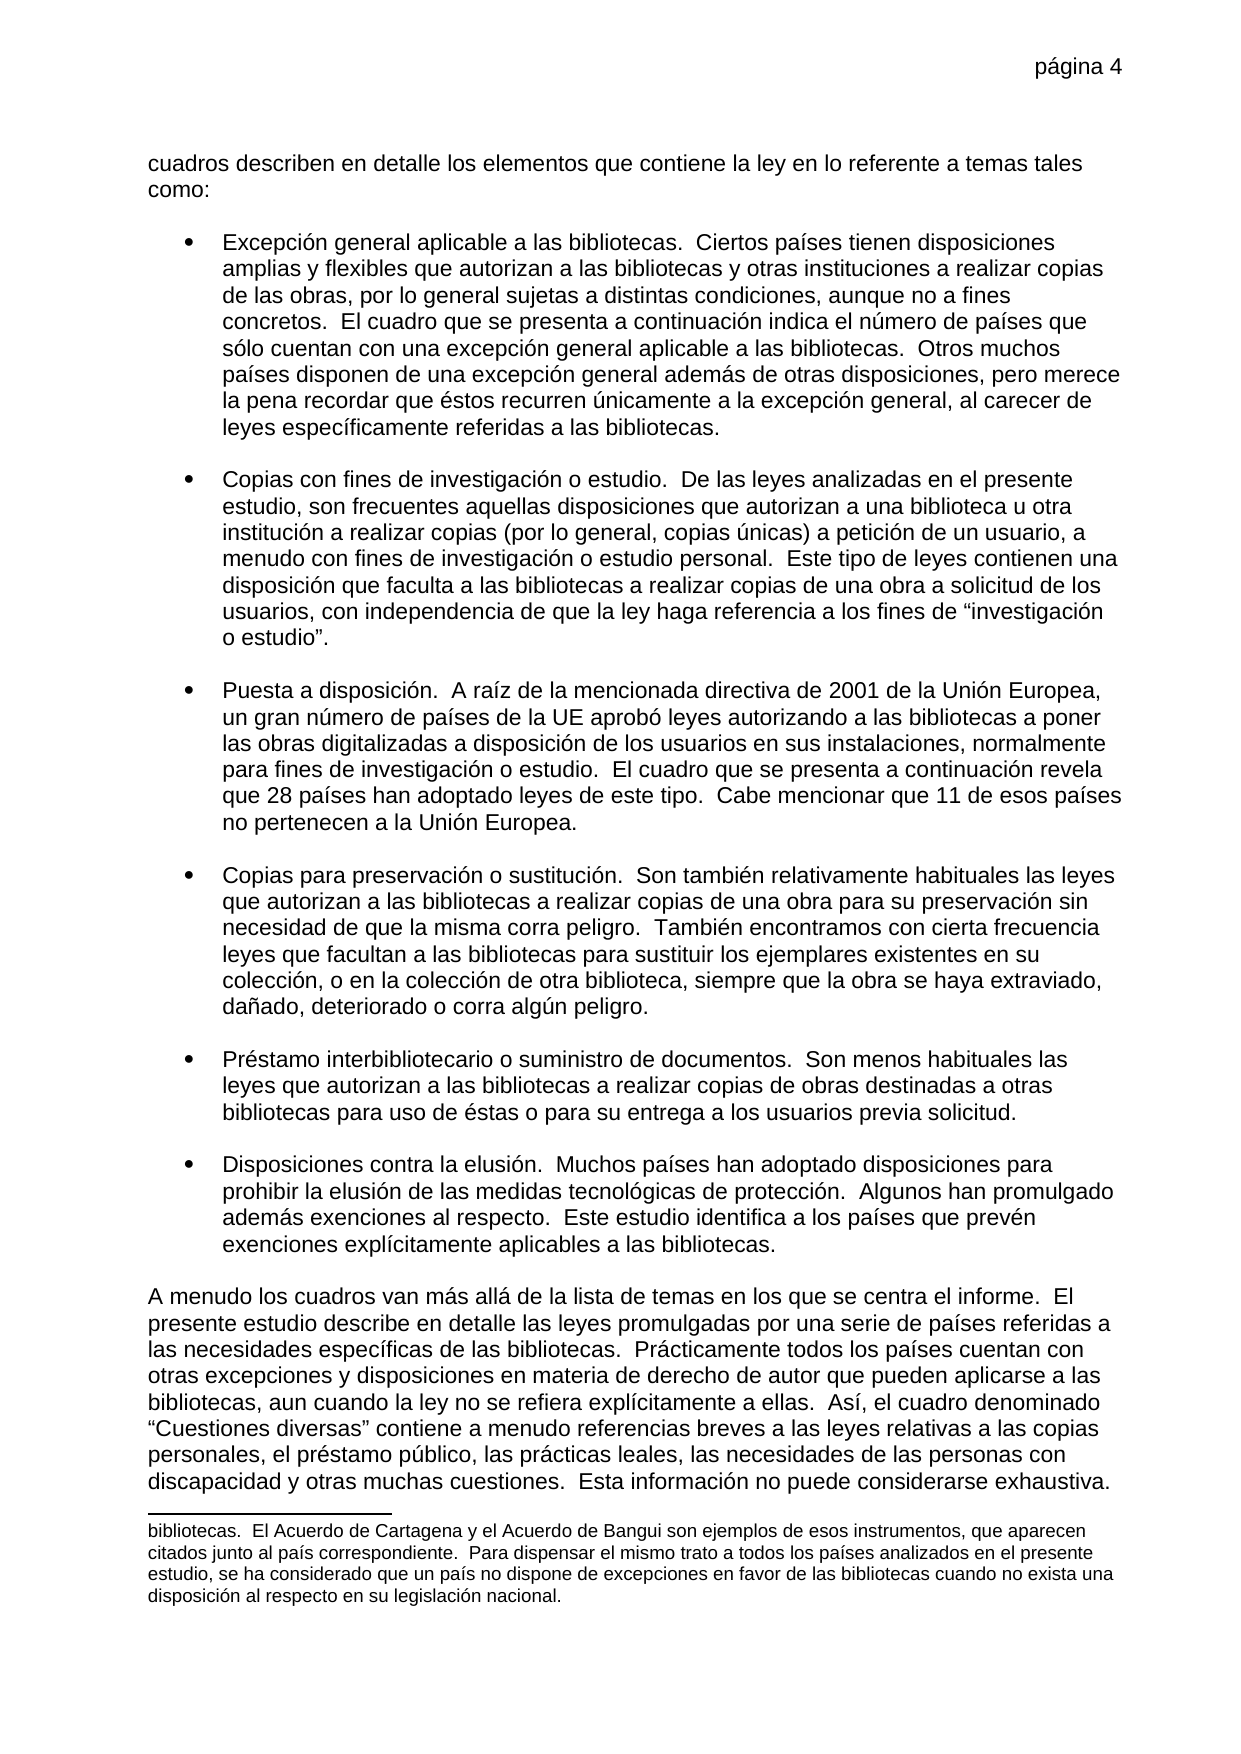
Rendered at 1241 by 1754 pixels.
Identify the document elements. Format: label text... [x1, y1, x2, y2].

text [148, 150, 1122, 203]
list Préstamo interbibliotecario o suministro de documentos. Son menos habituales las leyes que autorizan a las bibliotecas a realizar copias de obras destinadas a otras bibliotecas para uso de éstas o para su entrega a los usuarios previa solicitud. [185, 1046, 1122, 1125]
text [148, 1283, 1122, 1494]
list Puesta a disposición. A raíz de la mencionada directiva de 2001 de la Unión Europea, un gran número de países de la UE aprobó leyes autorizando a las bibliotecas a poner las obras digitalizadas a disposición de los usuarios en sus instalaciones, normalmente para fines de investigación o estudio. El cuadro que se presenta a continuación revela que 28 países han adoptado leyes de este tipo. Cabe mencionar que 11 de esos países no pertenecen a la Unión Europea. [185, 677, 1122, 835]
list Copias para preservación o sustitución. Son también relativamente habituales las leyes que autorizan a las bibliotecas a realizar copias de una obra para su preservación sin necesidad de que la misma corra peligro. También encontramos con cierta frecuencia leyes que facultan a las bibliotecas para sustituir los ejemplares existentes en su colección, o en la colección de otra biblioteca, siempre que la obra se haya extraviado, dañado, deteriorado o corra algún peligro. [185, 862, 1122, 1020]
list Copias con fines de investigación o estudio. De las leyes analizadas en el presente estudio, son frecuentes aquellas disposiciones que autorizan a una biblioteca u otra institución a realizar copias (por lo general, copias únicas) a petición de un usuario, a menudo con fines de investigación o estudio personal. Este tipo de leyes contienen una disposición que faculta a las bibliotecas a realizar copias de una obra a solicitud de los usuarios, con independencia de que la ley haga referencia a los fines de “investigación o estudio”. [185, 466, 1122, 651]
list Disposiciones contra la elusión. Muchos países han adoptado disposiciones para prohibir la elusión de las medidas tecnológicas de protección. Algunos han promulgado además exenciones al respecto. Este estudio identifica a los países que prevén exenciones explícitamente aplicables a las bibliotecas. [185, 1151, 1122, 1257]
list Excepción general aplicable a las bibliotecas. Ciertos países tienen disposiciones amplias y flexibles que autorizan a las bibliotecas y otras instituciones a realizar copias de las obras, por lo general sujetas a distintas condiciones, aunque no a fines concretos. El cuadro que se presenta a continuación indica el número de países que sólo cuentan con una excepción general aplicable a las bibliotecas. Otros muchos países disponen de una excepción general además de otras disposiciones, pero merece la pena recordar que éstos recurren únicamente a la excepción general, al carecer de leyes específicamente referidas a las bibliotecas. [185, 229, 1122, 440]
